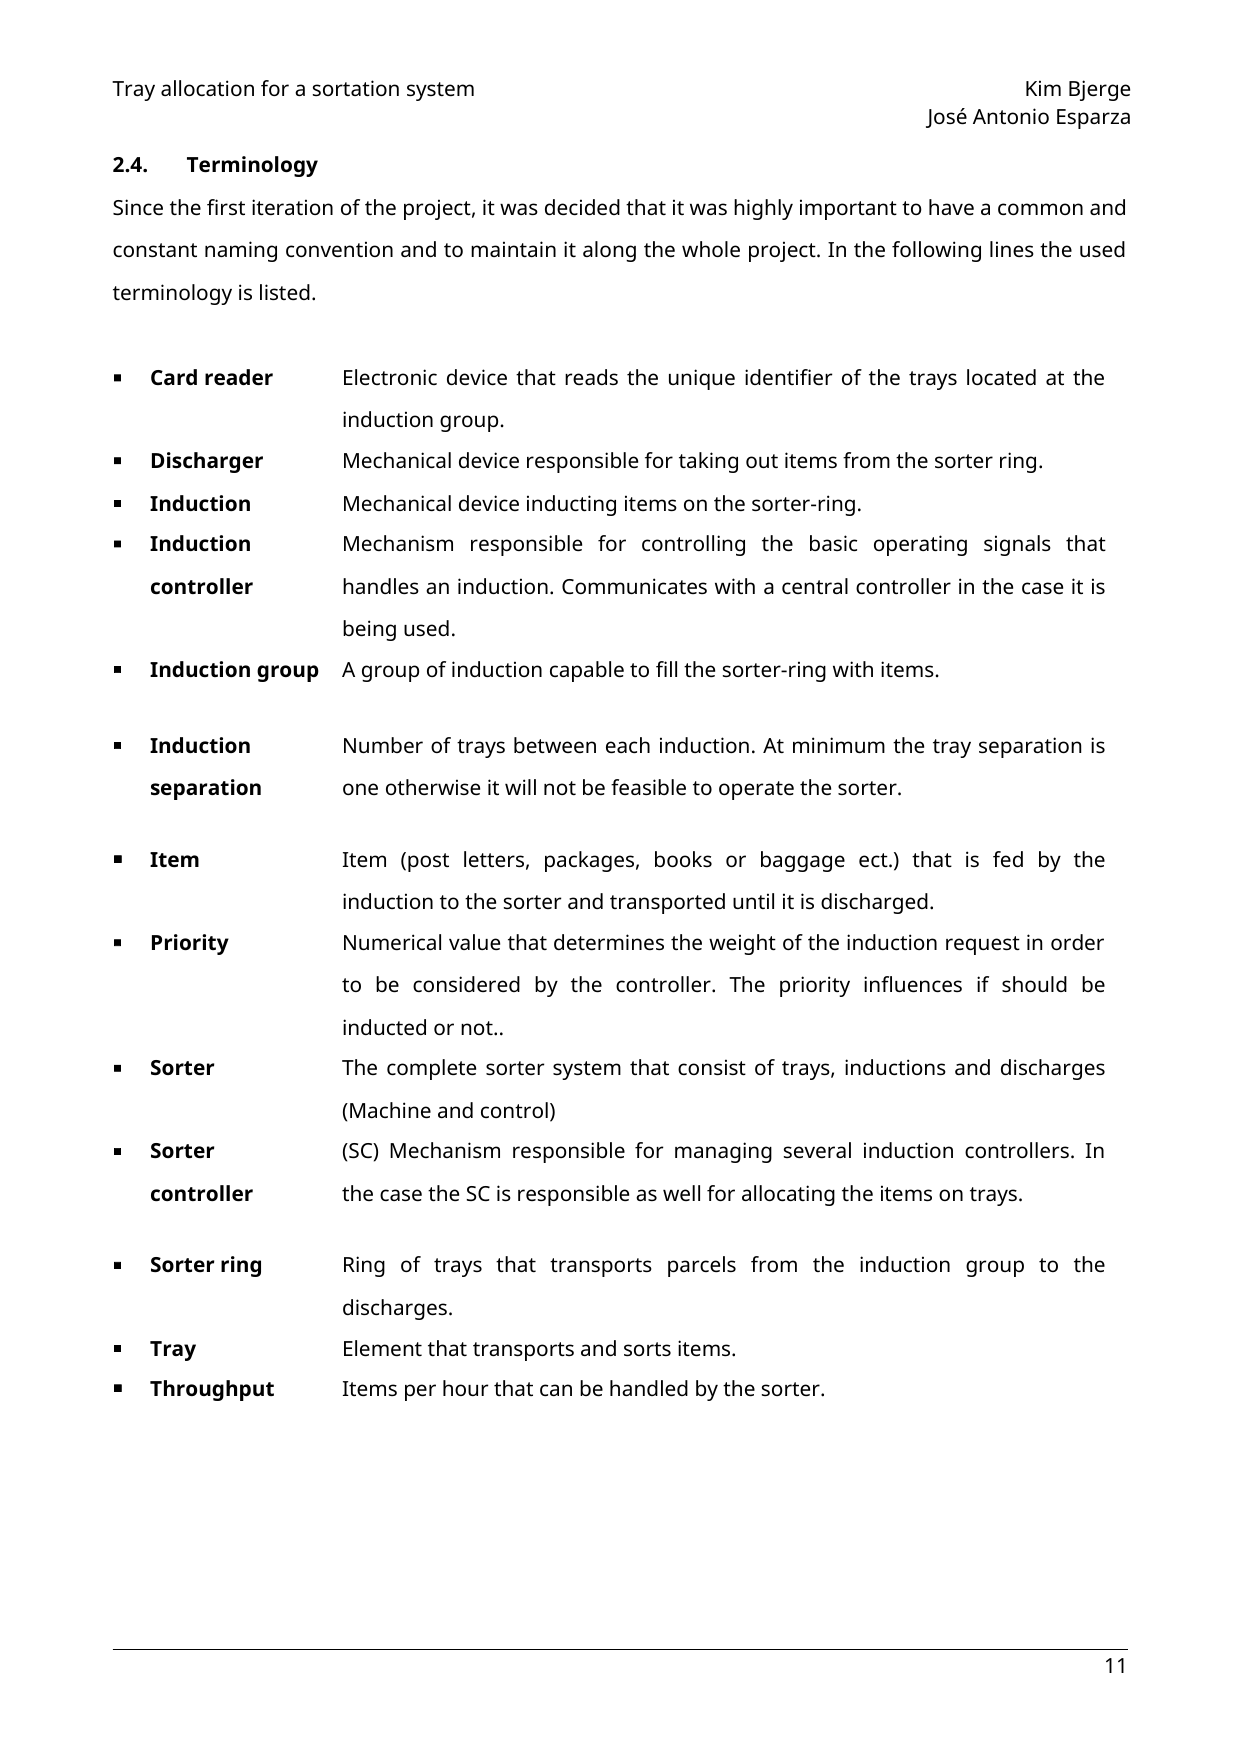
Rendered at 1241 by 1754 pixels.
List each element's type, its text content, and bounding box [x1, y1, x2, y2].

table_cell Sorter [101, 1054, 331, 1137]
table_cell Induction group [101, 655, 331, 731]
table_cell Sorter ring [101, 1251, 331, 1334]
table_cell Induction [101, 489, 331, 529]
table_cell Discharger [101, 446, 331, 489]
table_cell A group of induction capable to fill the sorter-ring with items. [331, 655, 1117, 731]
table_header Electronic device that reads the unique identifier of the trays located at the induction group. [331, 363, 1117, 446]
table_cell Items per hour that can be handled by the sorter. [331, 1374, 1117, 1407]
table_cell Element that transports and sorts items. [331, 1334, 1117, 1374]
table_cell Ring of trays that transports parcels from the induction group to the discharges. [331, 1251, 1117, 1334]
table_cell Tray [101, 1334, 331, 1374]
table_cell Induction separation [101, 731, 331, 845]
table_cell Mechanical device responsible for taking out items from the sorter ring. [331, 446, 1117, 489]
table_cell Mechanical device inducting items on the sorter-ring. [331, 489, 1117, 529]
table_cell Mechanism responsible for controlling the basic operating signals that handles an induction. Communicates with a central controller in the case it is being used. [331, 529, 1117, 655]
table_cell The complete sorter system that consist of trays, inductions and discharges (Machine and control) [331, 1054, 1117, 1137]
table_cell Sorter controller [101, 1137, 331, 1251]
subtitle Terminology [112, 150, 1128, 178]
text Since the first iteration of the project, it was decided that it was highly important to have a common and constant naming convention and to maintain it along the whole project. In the following lines the used terminology is listed. [112, 193, 1128, 306]
table_cell (SC) Mechanism responsible for managing several induction controllers. In the case the SC is responsible as well for allocating the items on trays. [331, 1137, 1117, 1251]
table_cell Item [101, 845, 331, 928]
table_header Card reader [101, 363, 331, 446]
table_cell Throughput [101, 1374, 331, 1407]
table_cell Number of trays between each induction. At minimum the tray separation is one otherwise it will not be feasible to operate the sorter. [331, 731, 1117, 845]
table_cell Item (post letters, packages, books or baggage ect.) that is fed by the induction to the sorter and transported until it is discharged. [331, 845, 1117, 928]
table_cell Priority [101, 928, 331, 1053]
table_cell Induction controller [101, 529, 331, 655]
table_cell Numerical value that determines the weight of the induction request in order to be considered by the controller. The priority influences if should be inducted or not.. [331, 928, 1117, 1053]
